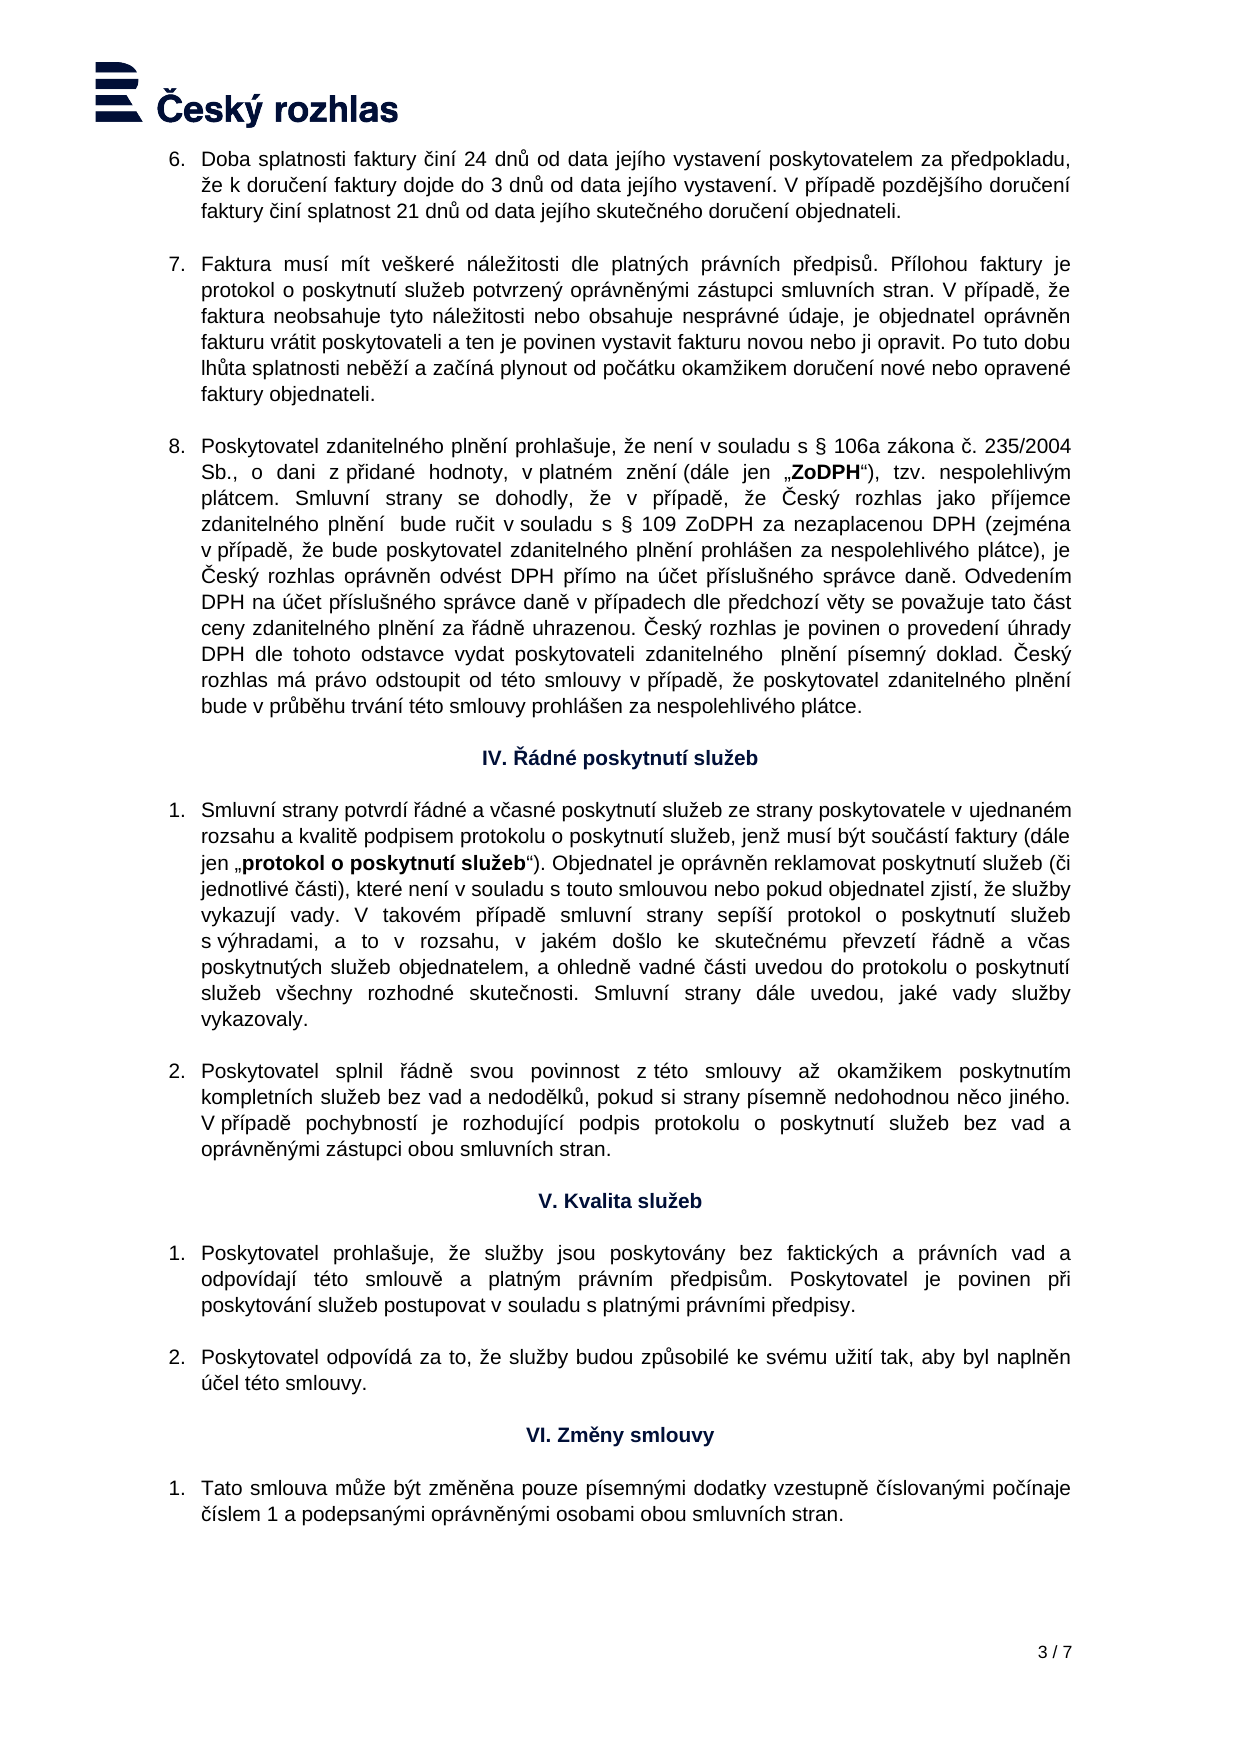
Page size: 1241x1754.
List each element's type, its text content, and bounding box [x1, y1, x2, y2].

subtitle Řádné poskytnutí služeb [168, 745, 1072, 771]
list Tato smlouva může být změněna pouze písemnými dodatky vzestupně číslovanými počínaje číslem 1 a podepsanými oprávněnými osobami obou smluvních stran. [168, 1474, 1072, 1526]
subtitle Změny smlouvy [168, 1422, 1072, 1448]
list Poskytovatel prohlašuje, že služby jsou poskytovány bez faktických a právních vad a odpovídají této smlouvě a platným právním předpisům. Poskytovatel je povinen při poskytování služeb postupovat v souladu s platnými právními předpisy. [168, 1240, 1072, 1318]
subtitle Kvalita služeb [168, 1188, 1072, 1214]
list Poskytovatel zdanitelného plnění prohlašuje, že není v souladu s § 106a zákona č. 235/2004 Sb., o dani z přidané hodnoty, v platném znění (dále jen „ZoDPH“), tzv. nespolehlivým plátcem. Smluvní strany se dohodly, že v případě, že Český rozhlas jako příjemce zdanitelného plnění bude ručit v souladu s § 109 ZoDPH za nezaplacenou DPH (zejména v případě, že bude poskytovatel zdanitelného plnění prohlášen za nespolehlivého plátce), je Český rozhlas oprávněn odvést DPH přímo na účet příslušného správce daně. Odvedením DPH na účet příslušného správce daně v případech dle předchozí věty se považuje tato část ceny zdanitelného plnění za řádně uhrazenou. Český rozhlas je povinen o provedení úhrady DPH dle tohoto odstavce vydat poskytovateli zdanitelného plnění písemný doklad. Český rozhlas má právo odstoupit od této smlouvy v případě, že poskytovatel zdanitelného plnění bude v průběhu trvání této smlouvy prohlášen za nespolehlivého plátce. [168, 432, 1072, 719]
list Poskytovatel odpovídá za to, že služby budou způsobilé ke svému užití tak, aby byl naplněn účel této smlouvy. [168, 1344, 1072, 1396]
list Faktura musí mít veškeré náležitosti dle platných právních předpisů. Přílohou faktury je protokol o poskytnutí služeb potvrzený oprávněnými zástupci smluvních stran. V případě, že faktura neobsahuje tyto náležitosti nebo obsahuje nesprávné údaje, je objednatel oprávněn fakturu vrátit poskytovateli a ten je povinen vystavit fakturu novou nebo ji opravit. Po tuto dobu lhůta splatnosti neběží a začíná plynout od počátku okamžikem doručení nové nebo opravené faktury objednateli. [168, 250, 1072, 406]
picture [95, 62, 398, 128]
list Poskytovatel splnil řádně svou povinnost z této smlouvy až okamžikem poskytnutím kompletních služeb bez vad a nedodělků, pokud si strany písemně nedohodnou něco jiného. V případě pochybností je rozhodující podpis protokolu o poskytnutí služeb bez vad a oprávněnými zástupci obou smluvních stran. [168, 1057, 1072, 1162]
list Doba splatnosti faktury činí 24 dnů od data jejího vystavení poskytovatelem za předpokladu, že k doručení faktury dojde do 3 dnů od data jejího vystavení. V případě pozdějšího doručení faktury činí splatnost 21 dnů od data jejího skutečného doručení objednateli. [168, 146, 1072, 224]
list Smluvní strany potvrdí řádné a včasné poskytnutí služeb ze strany poskytovatele v ujednaném rozsahu a kvalitě podpisem protokolu o poskytnutí služeb, jenž musí být součástí faktury (dále jen „protokol o poskytnutí služeb“). Objednatel je oprávněn reklamovat poskytnutí služeb (či jednotlivé části), které není v souladu s touto smlouvou nebo pokud objednatel zjistí, že služby vykazují vady. V takovém případě smluvní strany sepíší protokol o poskytnutí služeb s výhradami, a to v rozsahu, v jakém došlo ke skutečnému převzetí řádně a včas poskytnutých služeb objednatelem, a ohledně vadné části uvedou do protokolu o poskytnutí služeb všechny rozhodné skutečnosti. Smluvní strany dále uvedou, jaké vady služby vykazovaly. [168, 797, 1072, 1031]
